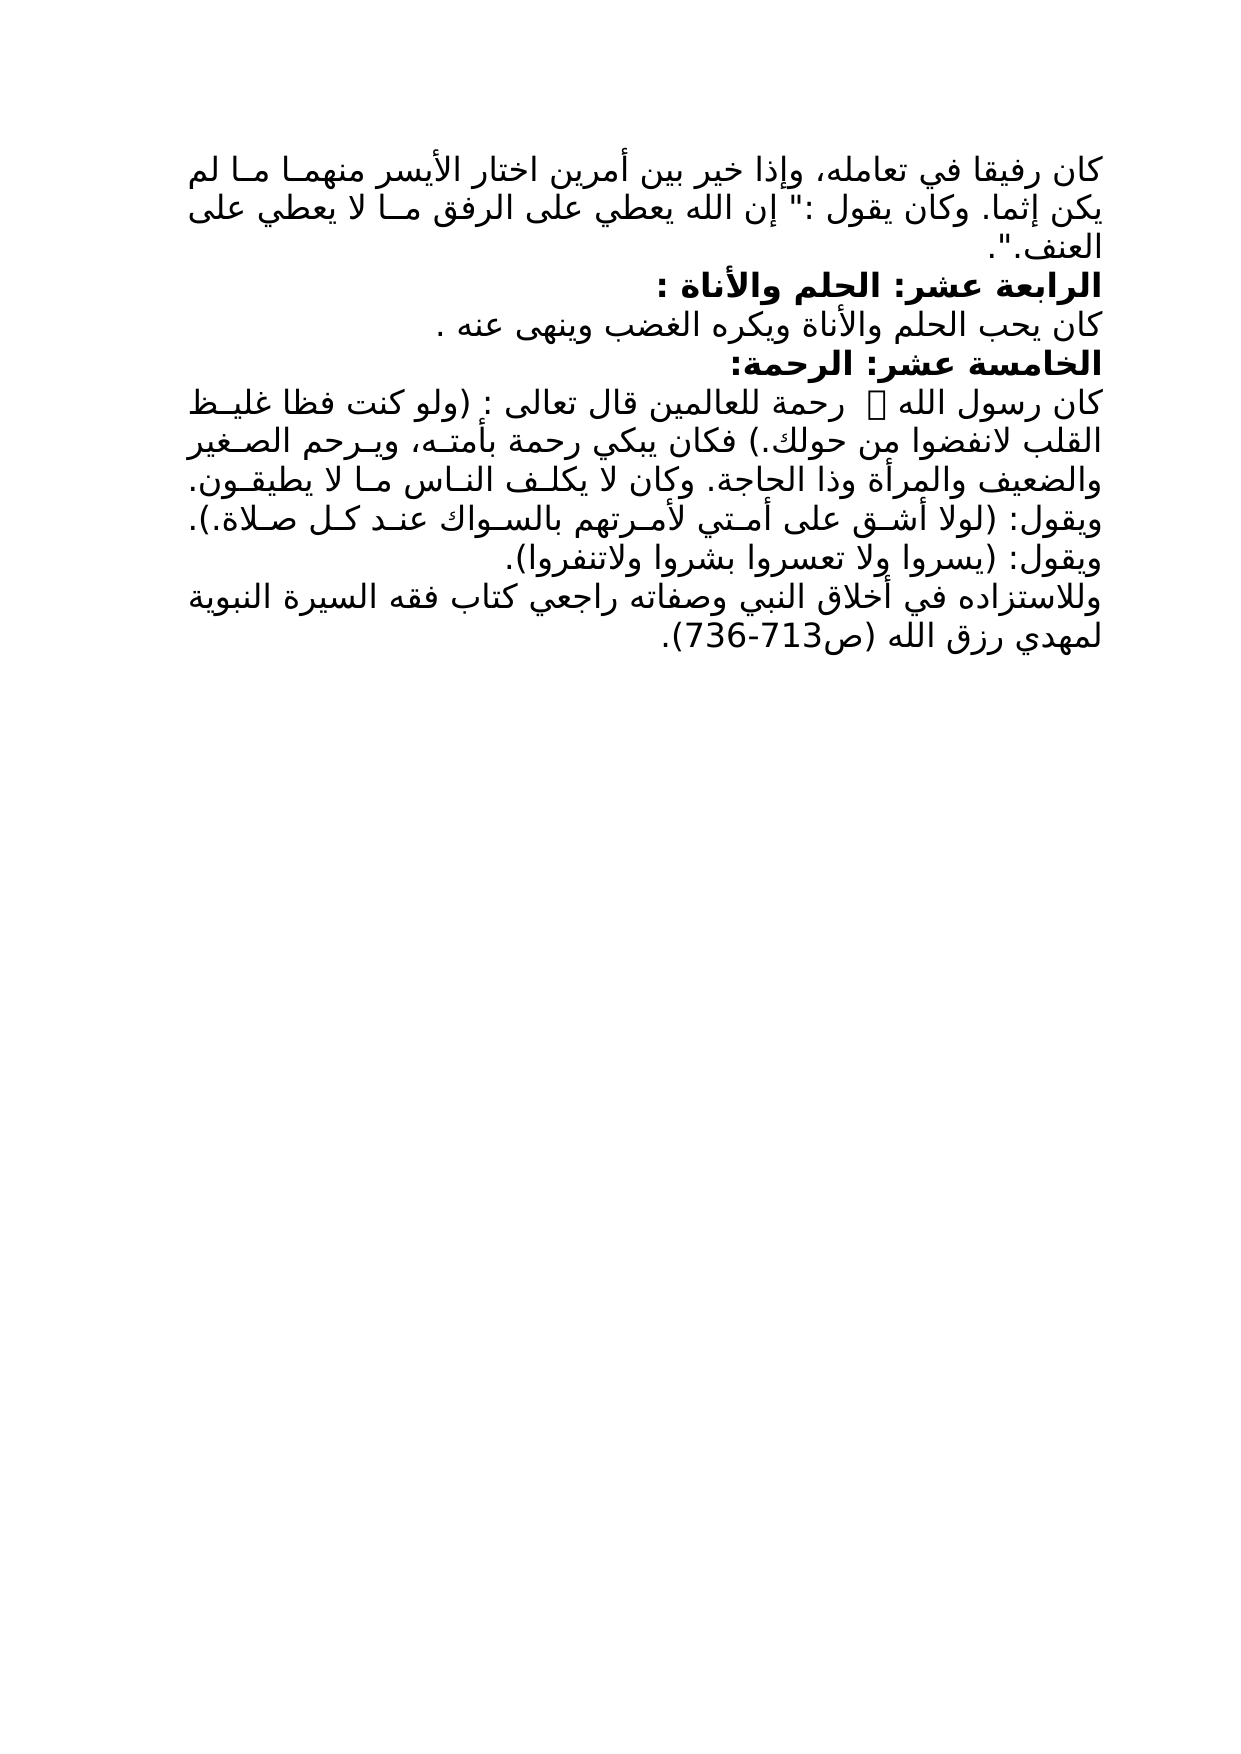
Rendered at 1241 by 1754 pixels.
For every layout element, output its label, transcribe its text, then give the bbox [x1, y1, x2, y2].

text وللاستزاده في أخلاق النبي وصفاته راجعي كتاب فقه السيرة النبوية لمهدي رزق الله (ص713-736). [187, 577, 1103, 655]
text كان رفيقا في تعامله، وإذا خير بين أمرين اختار الأيسر منهما ما لم يكن إثما. وكان يقول :" إن الله يعطي على الرفق ما لا يعطي على العنف.". [187, 150, 1103, 267]
text كان يحب الحلم والأناة ويكره الغضب وينهى عنه . [187, 305, 1103, 344]
text الرابعة عشر: الحلم والأناة : [187, 267, 1103, 305]
text الخامسة عشر: الرحمة: [187, 344, 1103, 383]
text كان رسول الله رحمة للعالمين قال تعالى : (ولو كنت فظا غليظ القلب لانفضوا من حولك.) فكان يبكي رحمة بأمته، ويرحم الصغير والضعيف والمرأة وذا الحاجة. وكان لا يكلف الناس ما لا يطيقون. ويقول: (لولا أشق على أمتي لأمرتهم بالسواك عند كل صلاة.). ويقول: (يسروا ولا تعسروا بشروا ولاتنفروا). [187, 383, 1103, 577]
